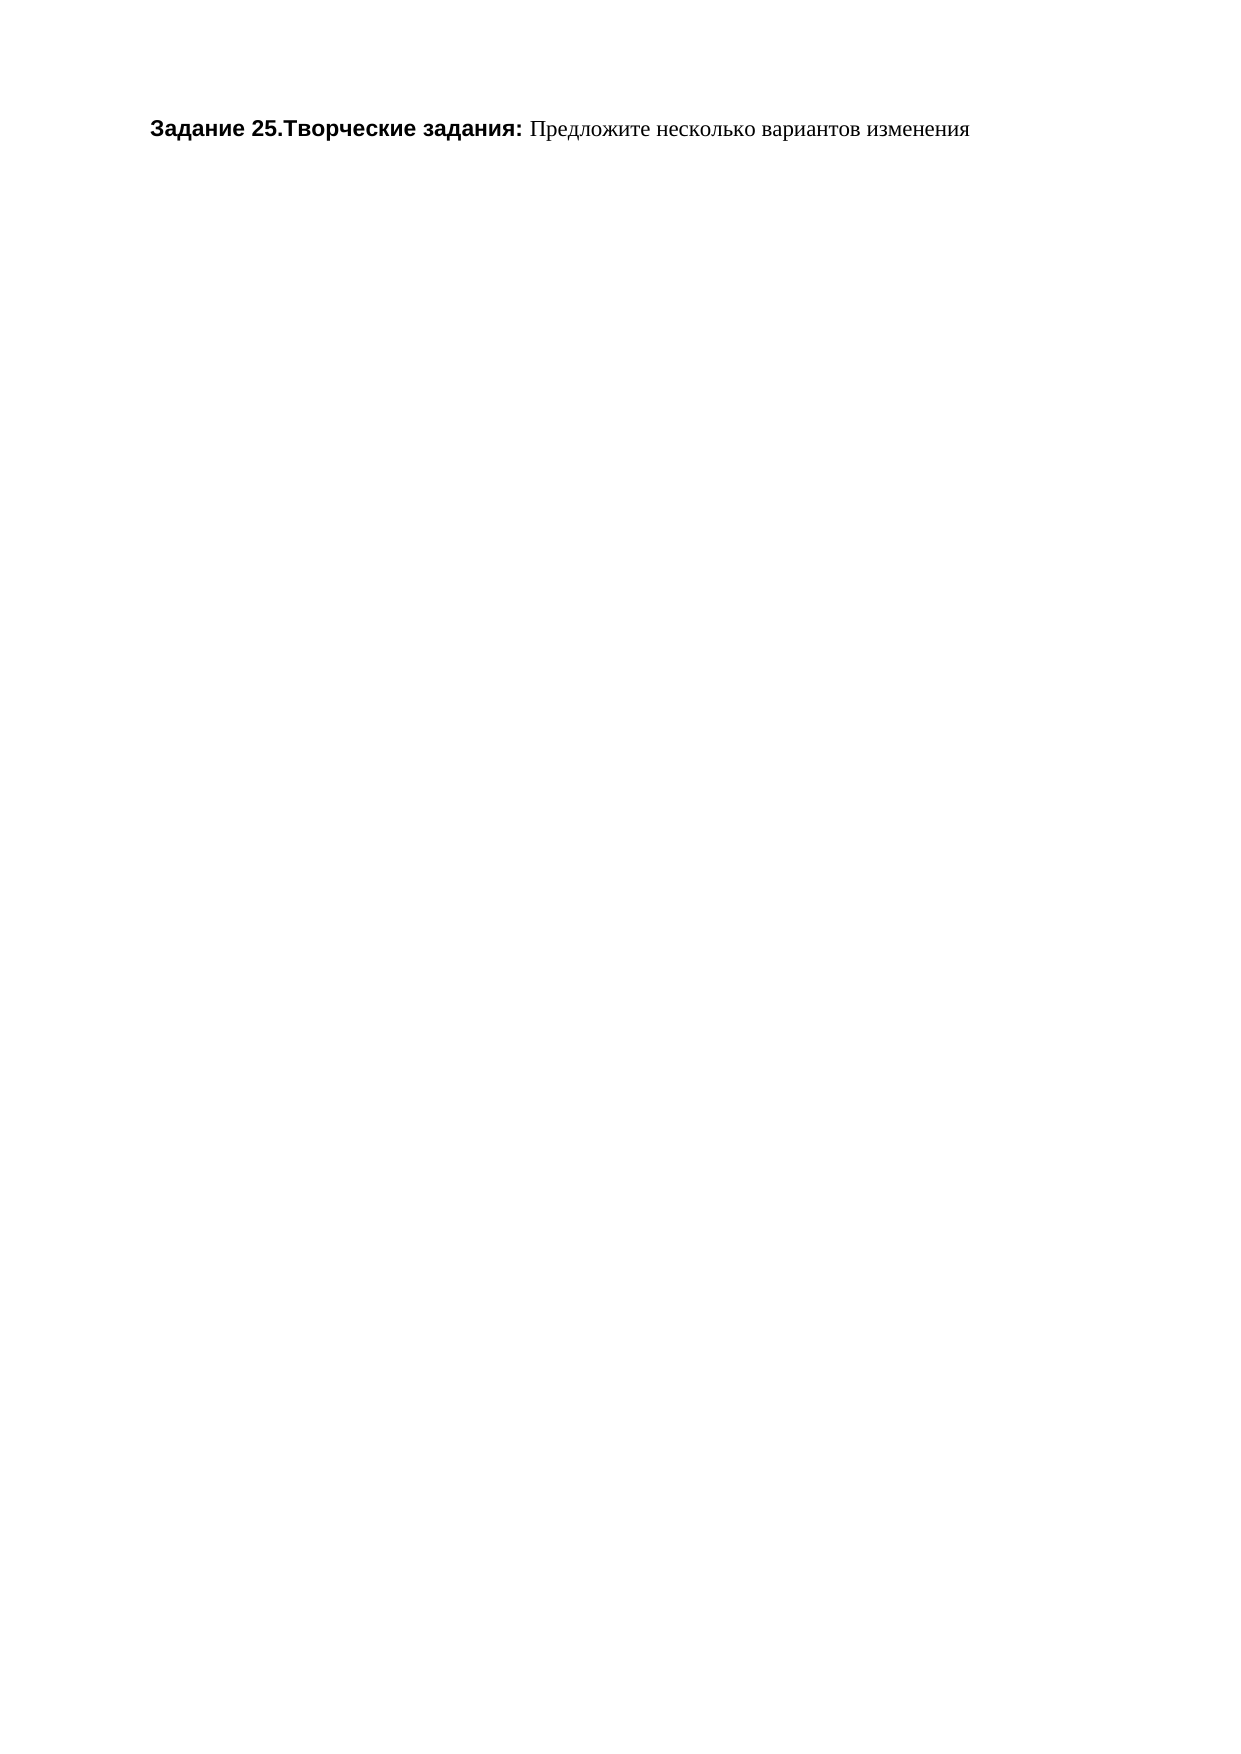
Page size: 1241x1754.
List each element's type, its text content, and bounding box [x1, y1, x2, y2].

text Задание 25.Творческие задания: Предложите несколько вариантов изменения [150, 114, 1152, 141]
